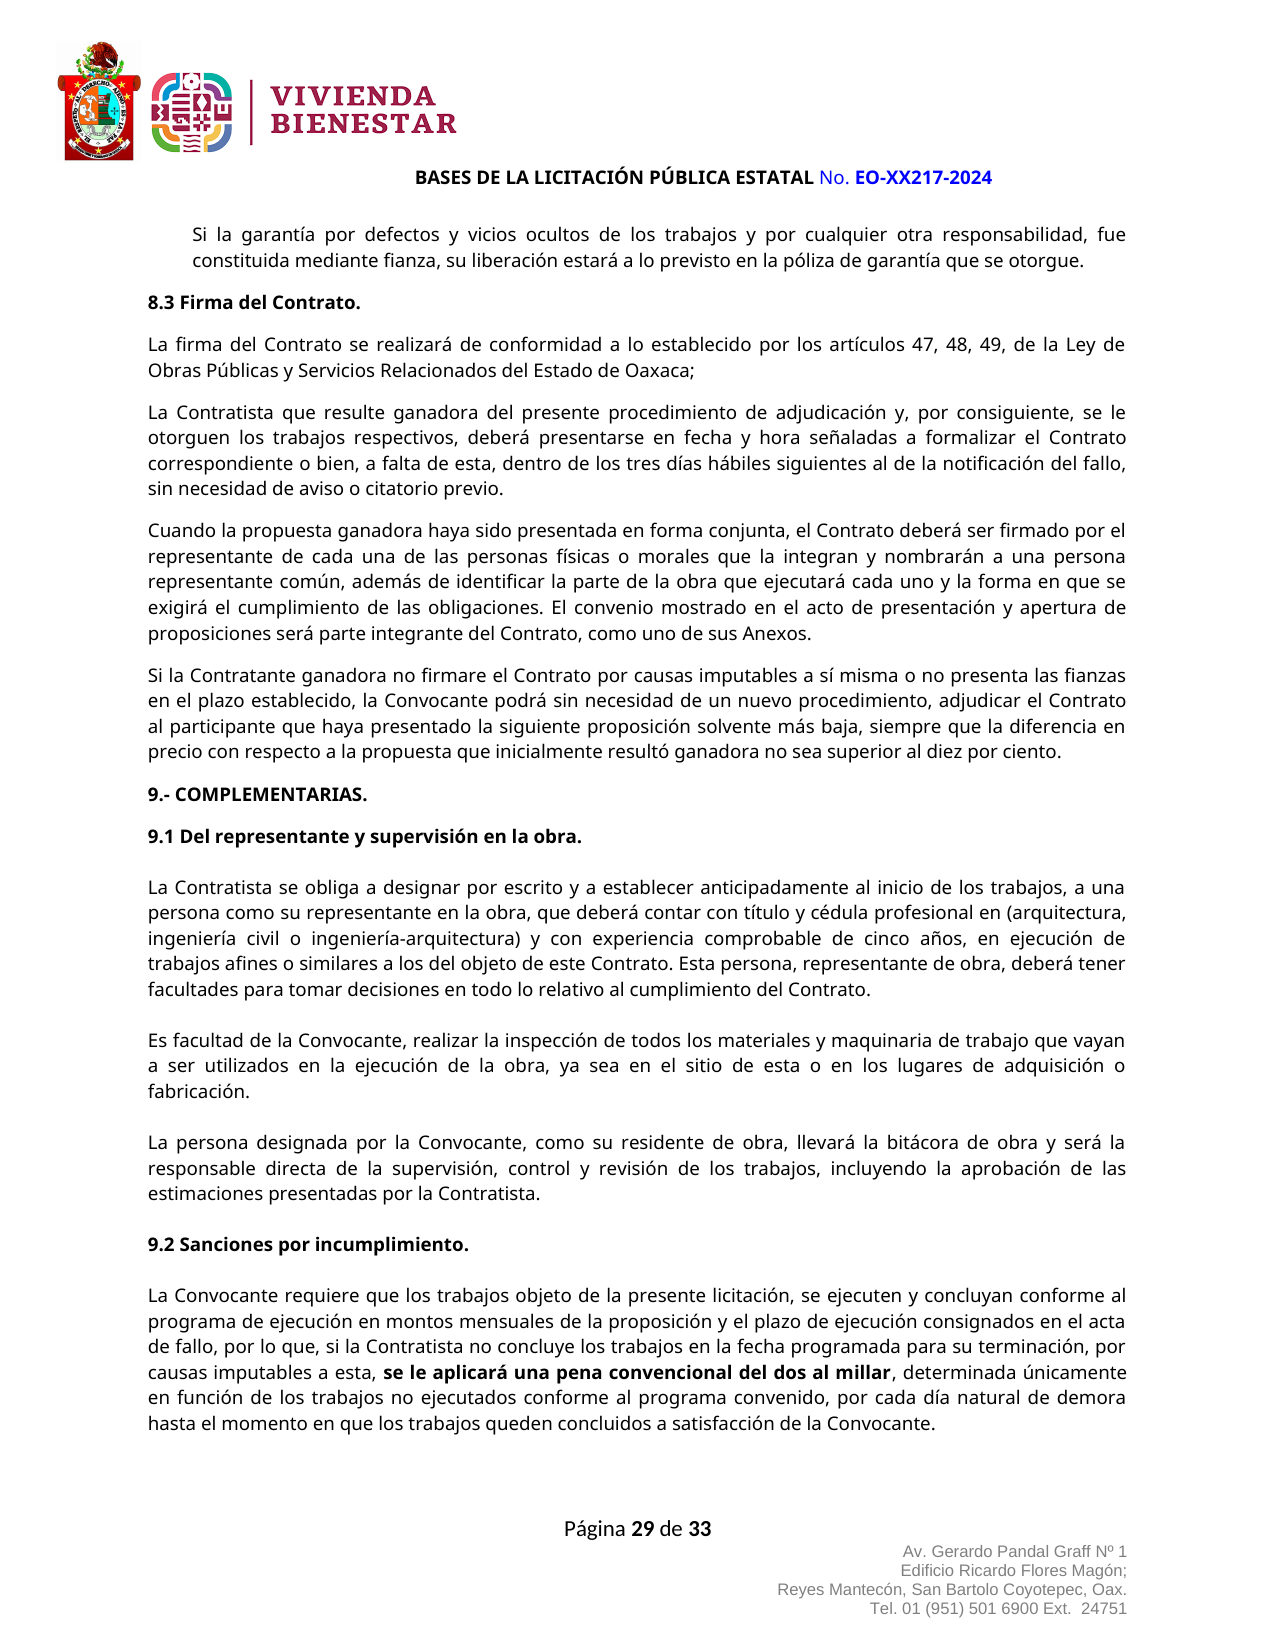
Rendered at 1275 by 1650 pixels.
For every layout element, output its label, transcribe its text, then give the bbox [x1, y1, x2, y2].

text Si la garantía por defectos y vicios ocultos de los trabajos y por cualquier otra responsabilidad, fue constituida mediante fianza, su liberación estará a lo previsto en la póliza de garantía que se otorgue. [192, 221, 1127, 272]
text La Contratista que resulte ganadora del presente procedimiento de adjudicación y, por consiguiente, se le otorguen los trabajos respectivos, deberá presentarse en fecha y hora señaladas a formalizar el Contrato correspondiente o bien, a falta de esta, dentro de los tres días hábiles siguientes al de la notificación del fallo, sin necesidad de aviso o citatorio previo. [148, 399, 1127, 501]
text 9.2 Sanciones por incumplimiento. [148, 1231, 1127, 1257]
text La Convocante requiere que los trabajos objeto de la presente licitación, se ejecuten y concluyan conforme al programa de ejecución en montos mensuales de la proposición y el plazo de ejecución consignados en el acta de fallo, por lo que, si la Contratista no concluye los trabajos en la fecha programada para su terminación, por causas imputables a esta, se le aplicará una pena convencional del dos al millar, determinada únicamente en función de los trabajos no ejecutados conforme al programa convenido, por cada día natural de demora hasta el momento en que los trabajos queden concluidos a satisfacción de la Convocante. [148, 1282, 1127, 1436]
text Cuando la propuesta ganadora haya sido presentada en forma conjunta, el Contrato deberá ser firmado por el representante de cada una de las personas físicas o morales que la integran y nombrarán a una persona representante común, además de identificar la parte de la obra que ejecutará cada uno y la forma en que se exigirá el cumplimiento de las obligaciones. El convenio mostrado en el acto de presentación y apertura de proposiciones será parte integrante del Contrato, como uno de sus Anexos. [148, 518, 1127, 645]
text Es facultad de la Convocante, realizar la inspección de todos los materiales y maquinaria de trabajo que vayan a ser utilizados en la ejecución de la obra, ya sea en el sitio de esta o en los lugares de adquisición o fabricación. [148, 1027, 1127, 1104]
text La persona designada por la Convocante, como su residente de obra, llevará la bitácora de obra y será la responsable directa de la supervisión, control y revisión de los trabajos, incluyendo la aprobación de las estimaciones presentadas por la Contratista. [148, 1129, 1127, 1206]
picture [147, 64, 473, 161]
text La firma del Contrato se realizará de conformidad a lo establecido por los artículos 47, 48, 49, de la Ley de Obras Públicas y Servicios Relacionados del Estado de Oaxaca; [148, 331, 1127, 382]
text La Contratista se obliga a designar por escrito y a establecer anticipadamente al inicio de los trabajos, a una persona como su representante en la obra, que deberá contar con título y cédula profesional en (arquitectura, ingeniería civil o ingeniería-arquitectura) y con experiencia comprobable de cinco años, en ejecución de trabajos afines o similares a los del objeto de este Contrato. Esta persona, representante de obra, deberá tener facultades para tomar decisiones en todo lo relativo al cumplimiento del Contrato. [148, 874, 1127, 1002]
text Si la Contratante ganadora no firmare el Contrato por causas imputables a sí misma o no presenta las fianzas en el plazo establecido, la Convocante podrá sin necesidad de un nuevo procedimiento, adjudicar el Contrato al participante que haya presentado la siguiente proposición solvente más baja, siempre que la diferencia en precio con respecto a la propuesta que inicialmente resultó ganadora no sea superior al diez por ciento. [148, 662, 1127, 764]
text 9.- COMPLEMENTARIAS. [148, 781, 1127, 806]
picture [55, 41, 143, 163]
text 8.3 Firma del Contrato. [148, 289, 1127, 315]
text 9.1 Del representante y supervisión en la obra. [148, 823, 1127, 848]
